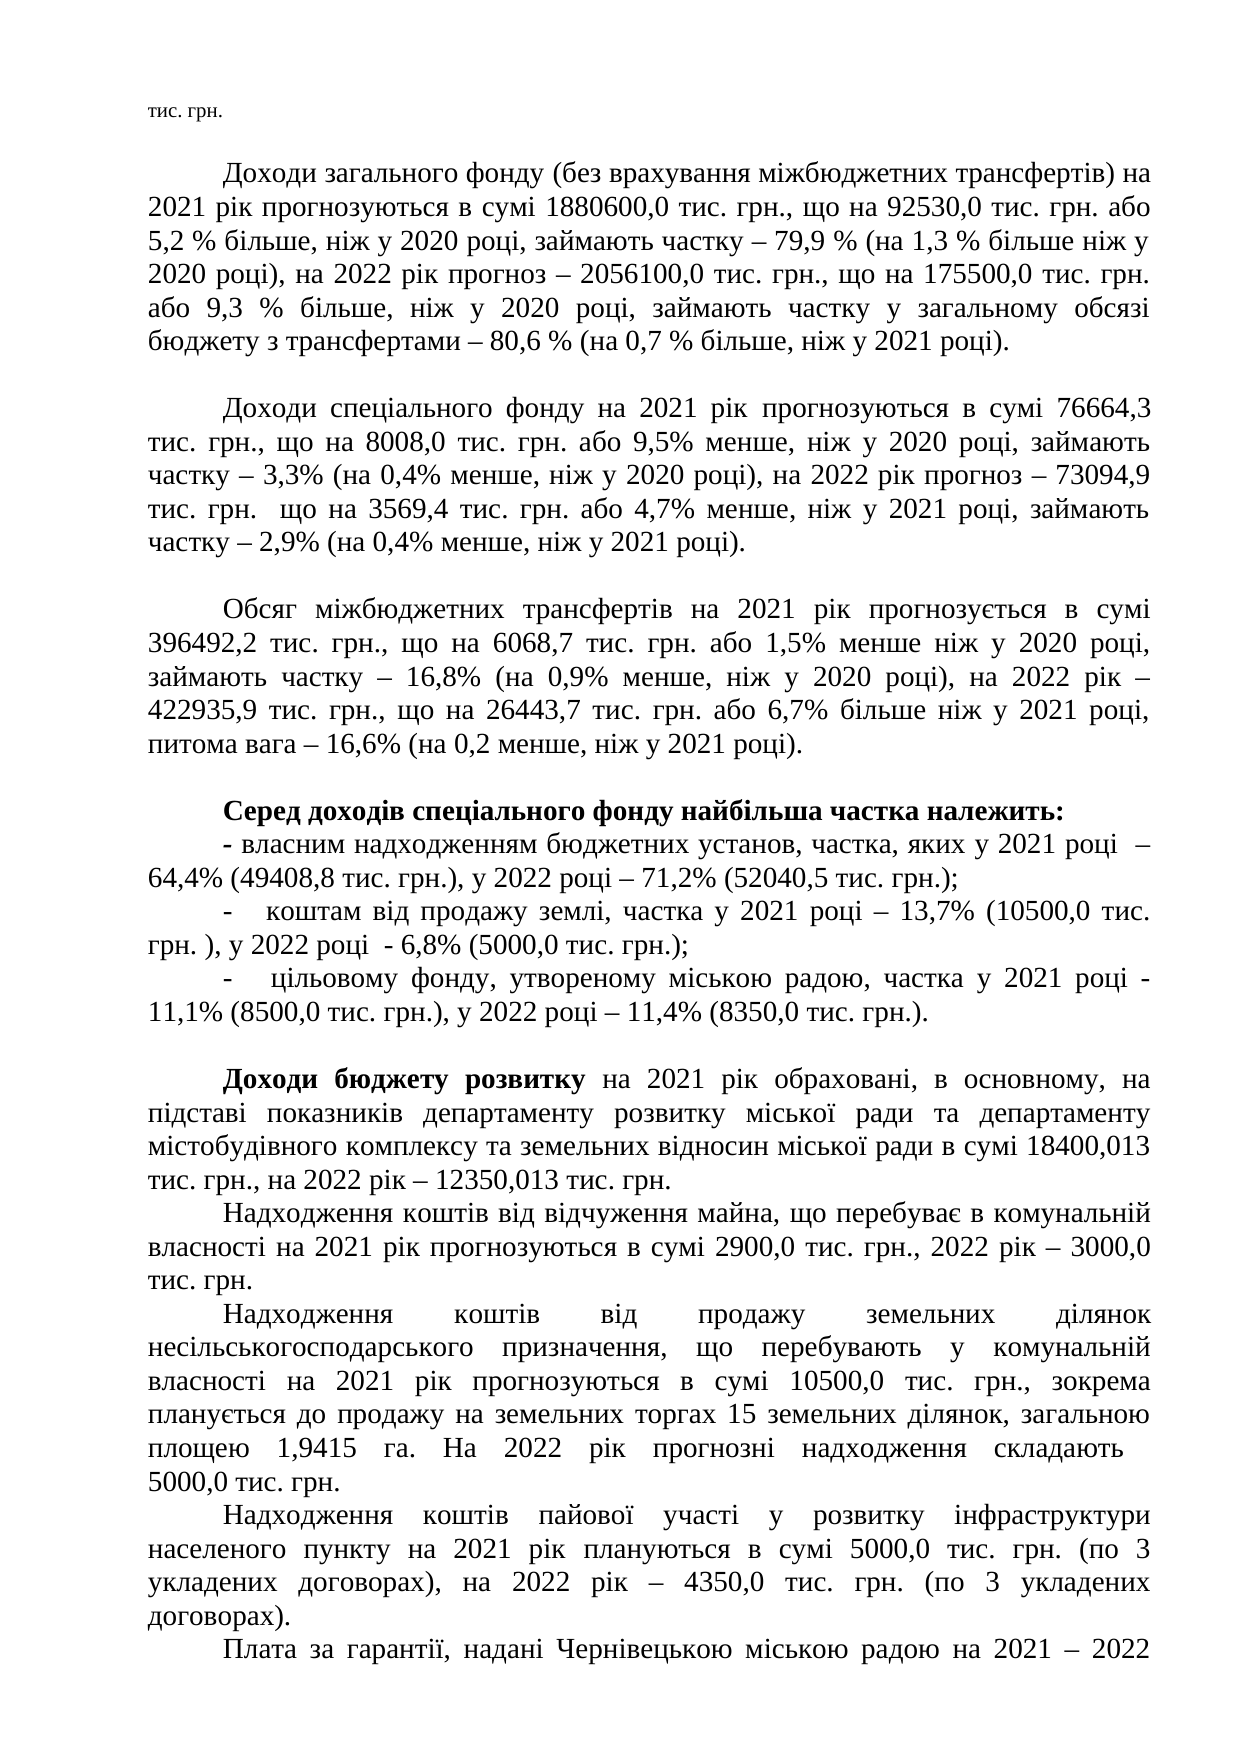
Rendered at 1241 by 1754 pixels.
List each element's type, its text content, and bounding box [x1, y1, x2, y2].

text Надходження коштів від продажу земельних ділянок несільськогосподарського призначення, що перебувають у комунальній власності на 2021 рік прогнозуються в сумі 10500,0 тис. грн., зокрема планується до продажу на земельних торгах 15 земельних ділянок, загальною площею . На 2022 рік прогнозні надходження складають 5000,0 тис. грн. [148, 1296, 1152, 1497]
text Обсяг міжбюджетних трансфертів на 2021 рік прогнозується в сумі 396492,2 тис. грн., що на 6068,7 тис. грн. або 1,5% менше ніж у 2020 році, займають частку – 16,8% (на 0,9% менше, ніж у 2020 році), на 2022 рік – 422935,9 тис. грн., що на 26443,7 тис. грн. або 6,7% більше ніж у 2021 році, питома вага – 16,6% (на 0,2 менше, ніж у 2021 році). [148, 592, 1152, 759]
text Серед доходів спеціального фонду найбільша частка належить: [148, 793, 1152, 826]
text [148, 98, 1152, 122]
text Надходження коштів від відчуження майна, що перебуває в комунальній власності на 2021 рік прогнозуються в сумі 2900,0 тис. грн., 2022 рік – 3000,0 тис. грн. [148, 1195, 1152, 1296]
text - цільовому фонду, утвореному міською радою, частка у 2021 році - 11,1% (8500,0 тис. грн.), у 2022 році – 11,4% (8350,0 тис. грн.). [148, 961, 1152, 1028]
text Надходження коштів пайової участі у розвитку інфраструктури населеного пункту на 2021 рік плануються в сумі 5000,0 тис. грн. (по 3 укладених договорах), на 2022 рік – 4350,0 тис. грн. (по 3 укладених договорах). [148, 1497, 1152, 1631]
text Доходи спеціального фонду на 2021 рік прогнозуються в сумі 76664,3 тис. грн., що на 8008,0 тис. грн. або 9,5% менше, ніж у 2020 році, займають частку – 3,3% (на 0,4% менше, ніж у 2020 році), на 2022 рік прогноз – 73094,9 тис. грн. що на 3569,4 тис. грн. або 4,7% менше, ніж у 2021 році, займають частку – 2,9% (на 0,4% менше, ніж у 2021 році). [148, 390, 1152, 558]
text Доходи бюджету розвитку на 2021 рік обраховані, в основному, на підставі показників департаменту розвитку міської ради та департаменту містобудівного комплексу та земельних відносин міської ради в сумі 18400,013 тис. грн., на 2022 рік – 12350,013 тис. грн. [148, 1061, 1152, 1195]
text Доходи загального фонду (без врахування міжбюджетних трансфертів) на 2021 рік прогнозуються в сумі 1880600,0 тис. грн., що на 92530,0 тис. грн. або 5,2 % більше, ніж у 2020 році, займають частку – 79,9 % (на 1,3 % більше ніж у 2020 році), на 2022 рік прогноз – 2056100,0 тис. грн., що на 175500,0 тис. грн. або 9,3 % більше, ніж у 2020 році, займають частку у загальному обсязі бюджету з трансфертами – 80,6 % (на 0,7 % більше, ніж у 2021 році). [148, 156, 1152, 357]
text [148, 1631, 1152, 1665]
text - власним надходженням бюджетних установ, частка, яких у 2021 році – 64,4% (49408,8 тис. грн.), у 2022 році – 71,2% (52040,5 тис. грн.); [148, 826, 1152, 893]
text - коштам від продажу землі, частка у 2021 році – 13,7% (10500,0 тис. грн. ), у 2022 році - 6,8% (5000,0 тис. грн.); [148, 893, 1152, 961]
